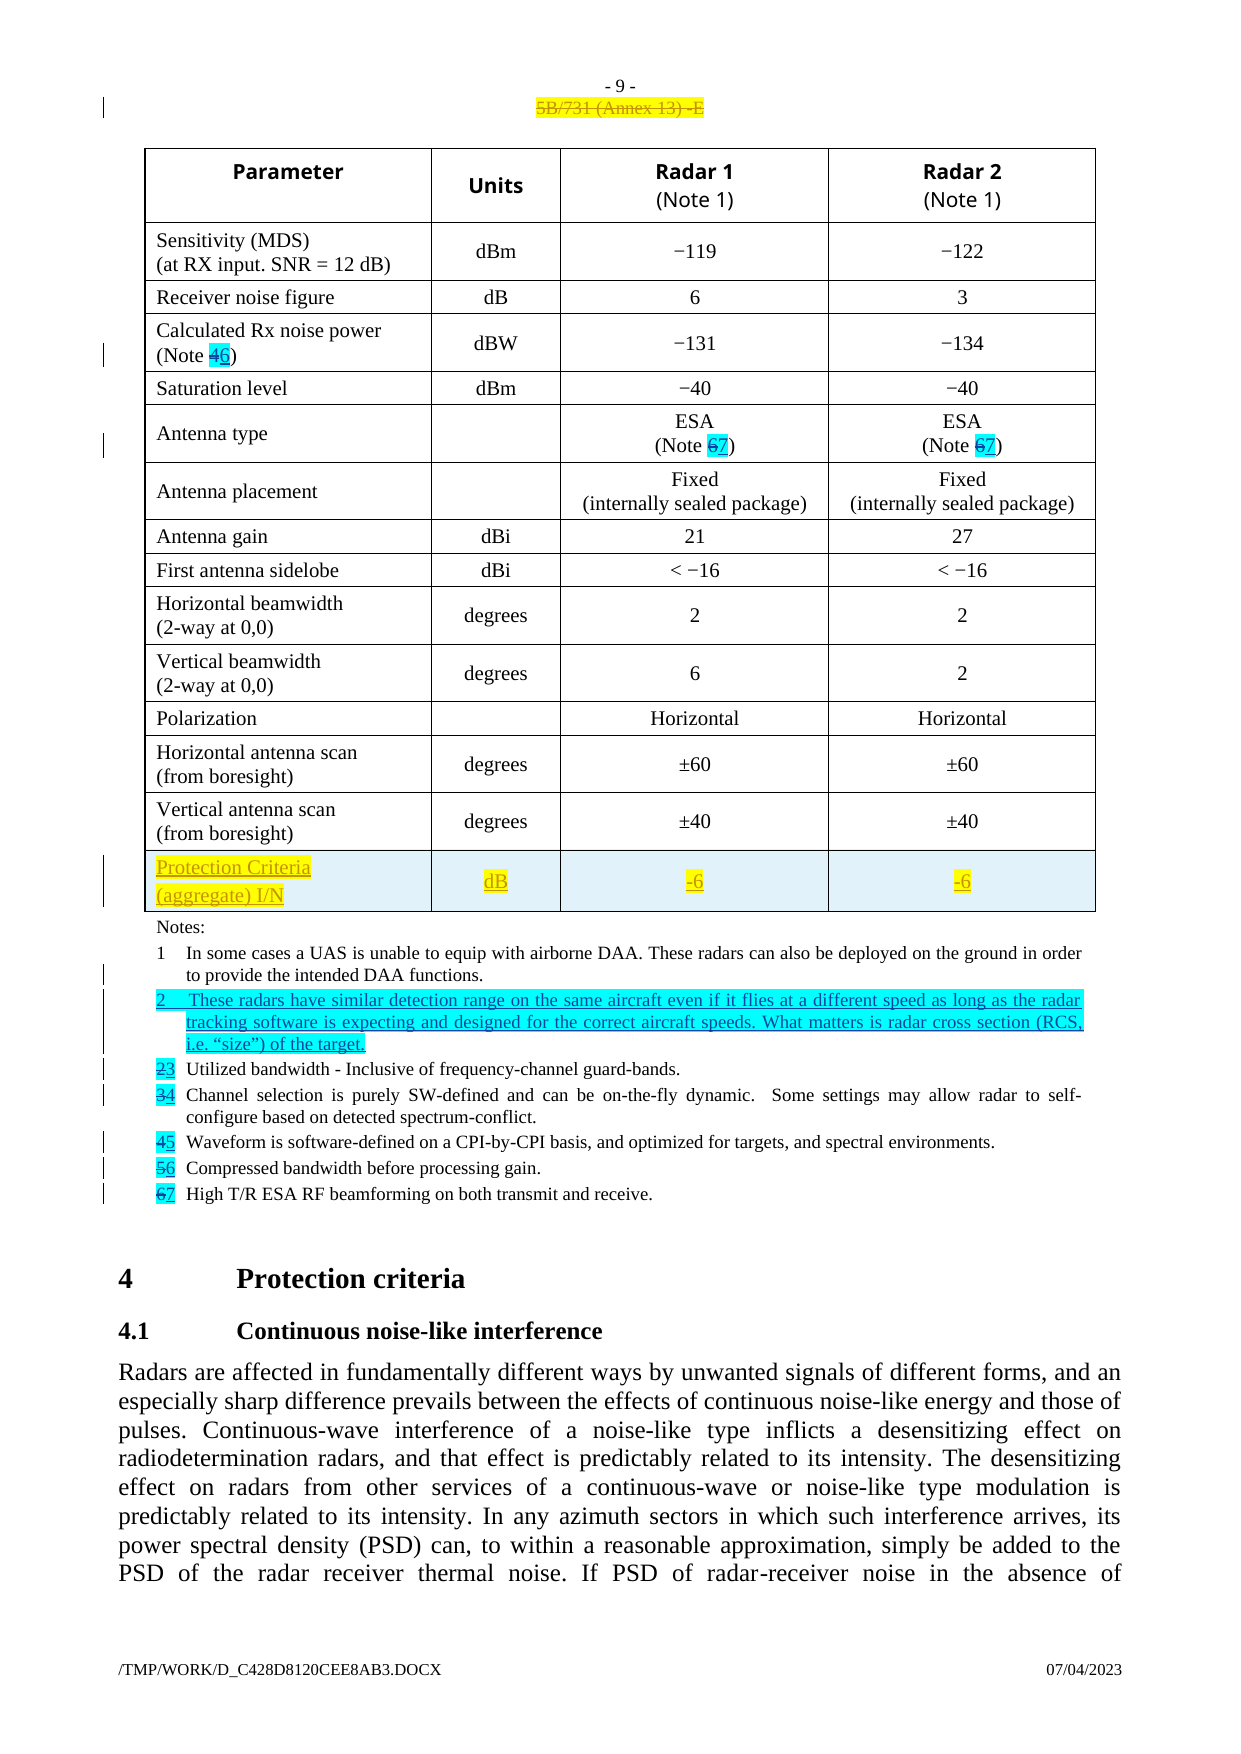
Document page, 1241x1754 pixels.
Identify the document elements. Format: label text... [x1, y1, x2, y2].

table_cell dBi [432, 554, 560, 586]
subtitle 4 Protection criteria [118, 1262, 1122, 1295]
table_cell dB [432, 281, 560, 313]
table_cell Saturation level [146, 372, 431, 404]
table_cell −119 [561, 223, 828, 280]
table_cell degrees [432, 645, 560, 701]
table_cell 2 [561, 587, 828, 643]
table_cell degrees [432, 793, 560, 849]
table_cell [432, 405, 560, 462]
table_cell Horizontal beamwidth (2-way at 0,0) [146, 587, 431, 643]
table_cell 6 [561, 645, 828, 701]
table_cell Calculated Rx noise power (Note ) [146, 314, 431, 371]
table_cell −122 [829, 223, 1095, 280]
table_header Radar 2 (Note 1) [829, 149, 1095, 222]
table_cell Antenna gain [146, 520, 431, 553]
table_cell [432, 463, 560, 519]
table_cell Horizontal [829, 702, 1095, 734]
table_cell 27 [829, 520, 1095, 553]
table_cell < −16 [561, 554, 828, 586]
table_cell 6 [561, 281, 828, 313]
table_cell dBm [432, 223, 560, 280]
table_cell −40 [561, 372, 828, 404]
table_cell Sensitivity (MDS) (at RX input. SNR = 12 dB) [146, 223, 431, 280]
table_cell Fixed (internally sealed package) [561, 463, 828, 519]
table_cell Horizontal [561, 702, 828, 734]
table_cell dBm [432, 372, 560, 404]
table_cell dBi [432, 520, 560, 553]
table_cell ±40 [561, 793, 828, 849]
table_cell 2 [829, 587, 1095, 643]
table_cell −134 [829, 314, 1095, 371]
table_cell First antenna sidelobe [146, 554, 431, 586]
table_header Parameter [146, 149, 431, 222]
table_cell Horizontal antenna scan (from boresight) [146, 736, 431, 792]
table_cell degrees [432, 736, 560, 792]
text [118, 1357, 1122, 1587]
table_cell Vertical beamwidth (2-way at 0,0) [146, 645, 431, 701]
table_cell Polarization [146, 702, 431, 734]
table_cell ±60 [829, 736, 1095, 792]
table_cell Fixed (internally sealed package) [829, 463, 1095, 519]
subtitle 4.1 Continuous noise-like interference [118, 1316, 1122, 1345]
table_cell ±60 [561, 736, 828, 792]
table_cell ±40 [829, 793, 1095, 849]
table_cell Antenna type [146, 405, 431, 462]
table_cell 3 [829, 281, 1095, 313]
table_header Radar 1 (Note 1) [561, 149, 828, 222]
table_cell ESA (Note ) [561, 405, 828, 462]
table_cell [432, 702, 560, 734]
table_cell degrees [432, 587, 560, 643]
table_cell −131 [561, 314, 828, 371]
table_header Units [432, 149, 560, 222]
table_cell dBW [432, 314, 560, 371]
table_cell Notes: 1 In some cases a UAS is unable to equip with airborne DAA. These radars can also be deployed on the ground in order to provide the intended DAA functions. Utilized bandwidth - Inclusive of frequency-channel guard-bands. Channel selection is purely SW-defined and can be on-the-fly dynamic. Some settings may allow radar to self-configure based on detected spectrum-conflict. Waveform is software-defined on a CPI-by-CPI basis, and optimized for targets, and spectral environments. Compressed bandwidth before processing gain. High T/R ESA RF beamforming on both transmit and receive. [145, 912, 1095, 1208]
table_cell Vertical antenna scan (from boresight) [146, 793, 431, 849]
table_cell Antenna placement [146, 463, 431, 519]
table_cell 2 [829, 645, 1095, 701]
table_cell ESA (Note ) [829, 405, 1095, 462]
table_cell < −16 [829, 554, 1095, 586]
table_cell −40 [829, 372, 1095, 404]
table_cell Receiver noise figure [146, 281, 431, 313]
table_cell 21 [561, 520, 828, 553]
